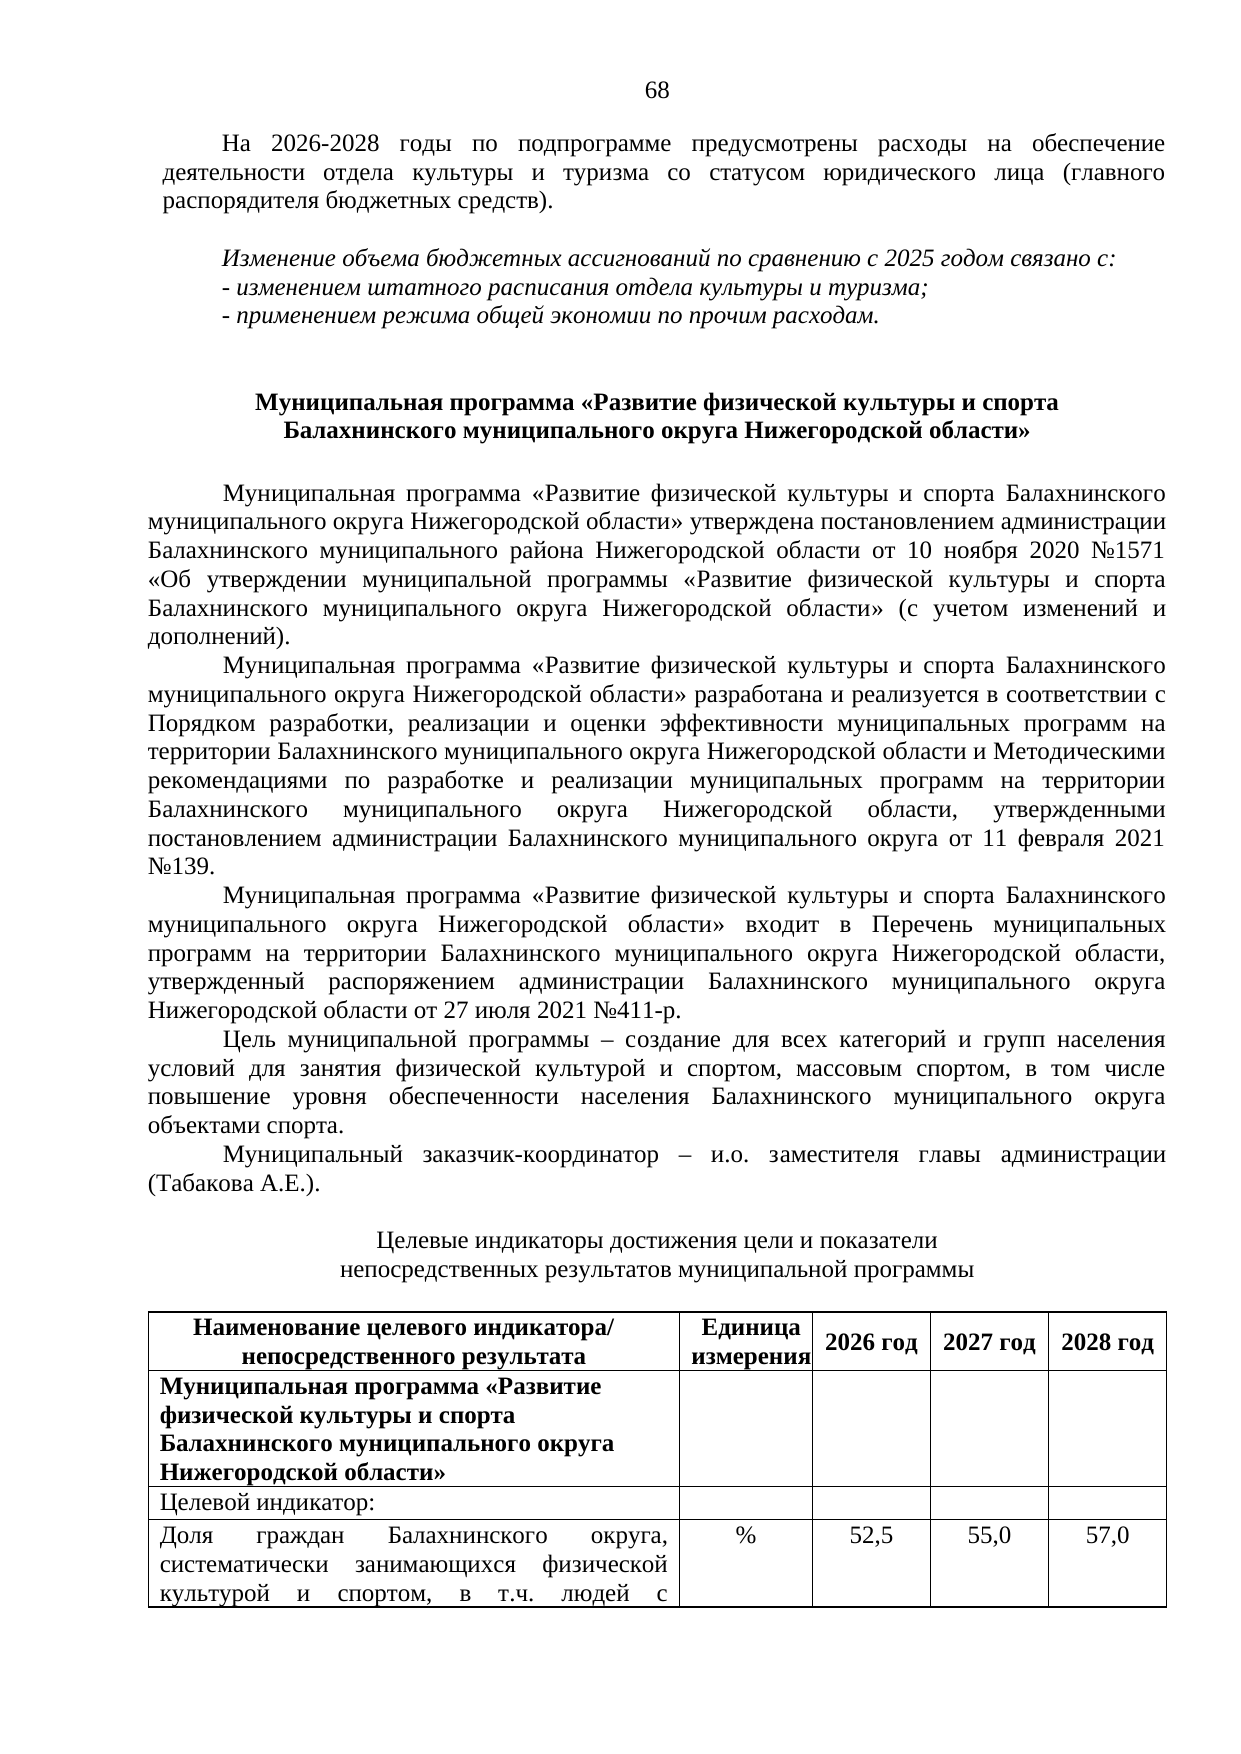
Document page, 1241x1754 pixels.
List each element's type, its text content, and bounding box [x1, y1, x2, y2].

text Муниципальная программа «Развитие физической культуры и спорта Балахнинского муниципального округа Нижегородской области» входит в Перечень муниципальных программ на территории Балахнинского муниципального округа Нижегородской области, утвержденный распоряжением администрации Балахнинского муниципального округа Нижегородской области от 27 июля 2021 №411-р. [148, 880, 1166, 1024]
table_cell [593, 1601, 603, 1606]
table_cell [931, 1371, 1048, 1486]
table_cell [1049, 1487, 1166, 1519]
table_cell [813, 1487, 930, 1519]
text Балахнинского муниципального округа Нижегородской области» [148, 415, 1166, 444]
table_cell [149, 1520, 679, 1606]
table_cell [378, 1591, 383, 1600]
text Цель муниципальной программы – создание для всех категорий и групп населения условий для занятия физической культурой и спортом, массовым спортом, в том числе повышение уровня обеспеченности населения Балахнинского муниципального округа объектами спорта. [148, 1024, 1166, 1139]
text На 2026-2028 годы по подпрограмме предусмотрены расходы на обеспечение деятельности отдела культуры и туризма со статусом юридического лица (главного распорядителя бюджетных средств). [162, 128, 1166, 214]
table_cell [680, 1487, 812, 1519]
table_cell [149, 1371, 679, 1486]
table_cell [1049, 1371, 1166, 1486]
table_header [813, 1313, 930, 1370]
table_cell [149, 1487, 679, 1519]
text Целевые индикаторы достижения цели и показатели [148, 1225, 1166, 1254]
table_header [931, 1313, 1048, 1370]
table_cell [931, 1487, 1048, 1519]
text - применением режима общей экономии по прочим расходам. [148, 300, 1166, 329]
text Муниципальная программа «Развитие физической культуры и спорта Балахнинского муниципального округа Нижегородской области» разработана и реализуется в соответствии с Порядком разработки, реализации и оценки эффективности муниципальных программ на территории Балахнинского муниципального округа Нижегородской области и Методическими рекомендациями по разработке и реализации муниципальных программ на территории Балахнинского муниципального округа Нижегородской области, утвержденными постановлением администрации Балахнинского муниципального округа от 11 февраля 2021 №139. [148, 650, 1166, 880]
text Муниципальная программа «Развитие физической культуры и спорта Балахнинского муниципального округа Нижегородской области» утверждена постановлением администрации Балахнинского муниципального района Нижегородской области от 10 ноября 2020 №1571 «Об утверждении муниципальной программы «Развитие физической культуры и спорта Балахнинского муниципального округа Нижегородской области» (с учетом изменений и дополнений). [148, 478, 1166, 650]
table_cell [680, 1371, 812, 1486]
text - изменением штатного расписания отдела культуры и туризма; [162, 272, 1166, 300]
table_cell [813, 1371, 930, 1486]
text Муниципальный заказчик-координатор – и.о. заместителя главы администрации (Табакова А.Е.). [148, 1139, 1166, 1196]
text Изменение объема бюджетных ассигнований по сравнению с 2025 годом связано с: [162, 243, 1166, 272]
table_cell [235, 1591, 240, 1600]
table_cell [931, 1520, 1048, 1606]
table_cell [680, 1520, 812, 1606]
text Муниципальная программа «Развитие физической культуры и спорта [148, 387, 1166, 415]
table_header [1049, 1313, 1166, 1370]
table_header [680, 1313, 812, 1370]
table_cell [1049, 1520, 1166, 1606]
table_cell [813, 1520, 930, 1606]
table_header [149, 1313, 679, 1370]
text непосредственных результатов муниципальной программы [148, 1254, 1166, 1283]
